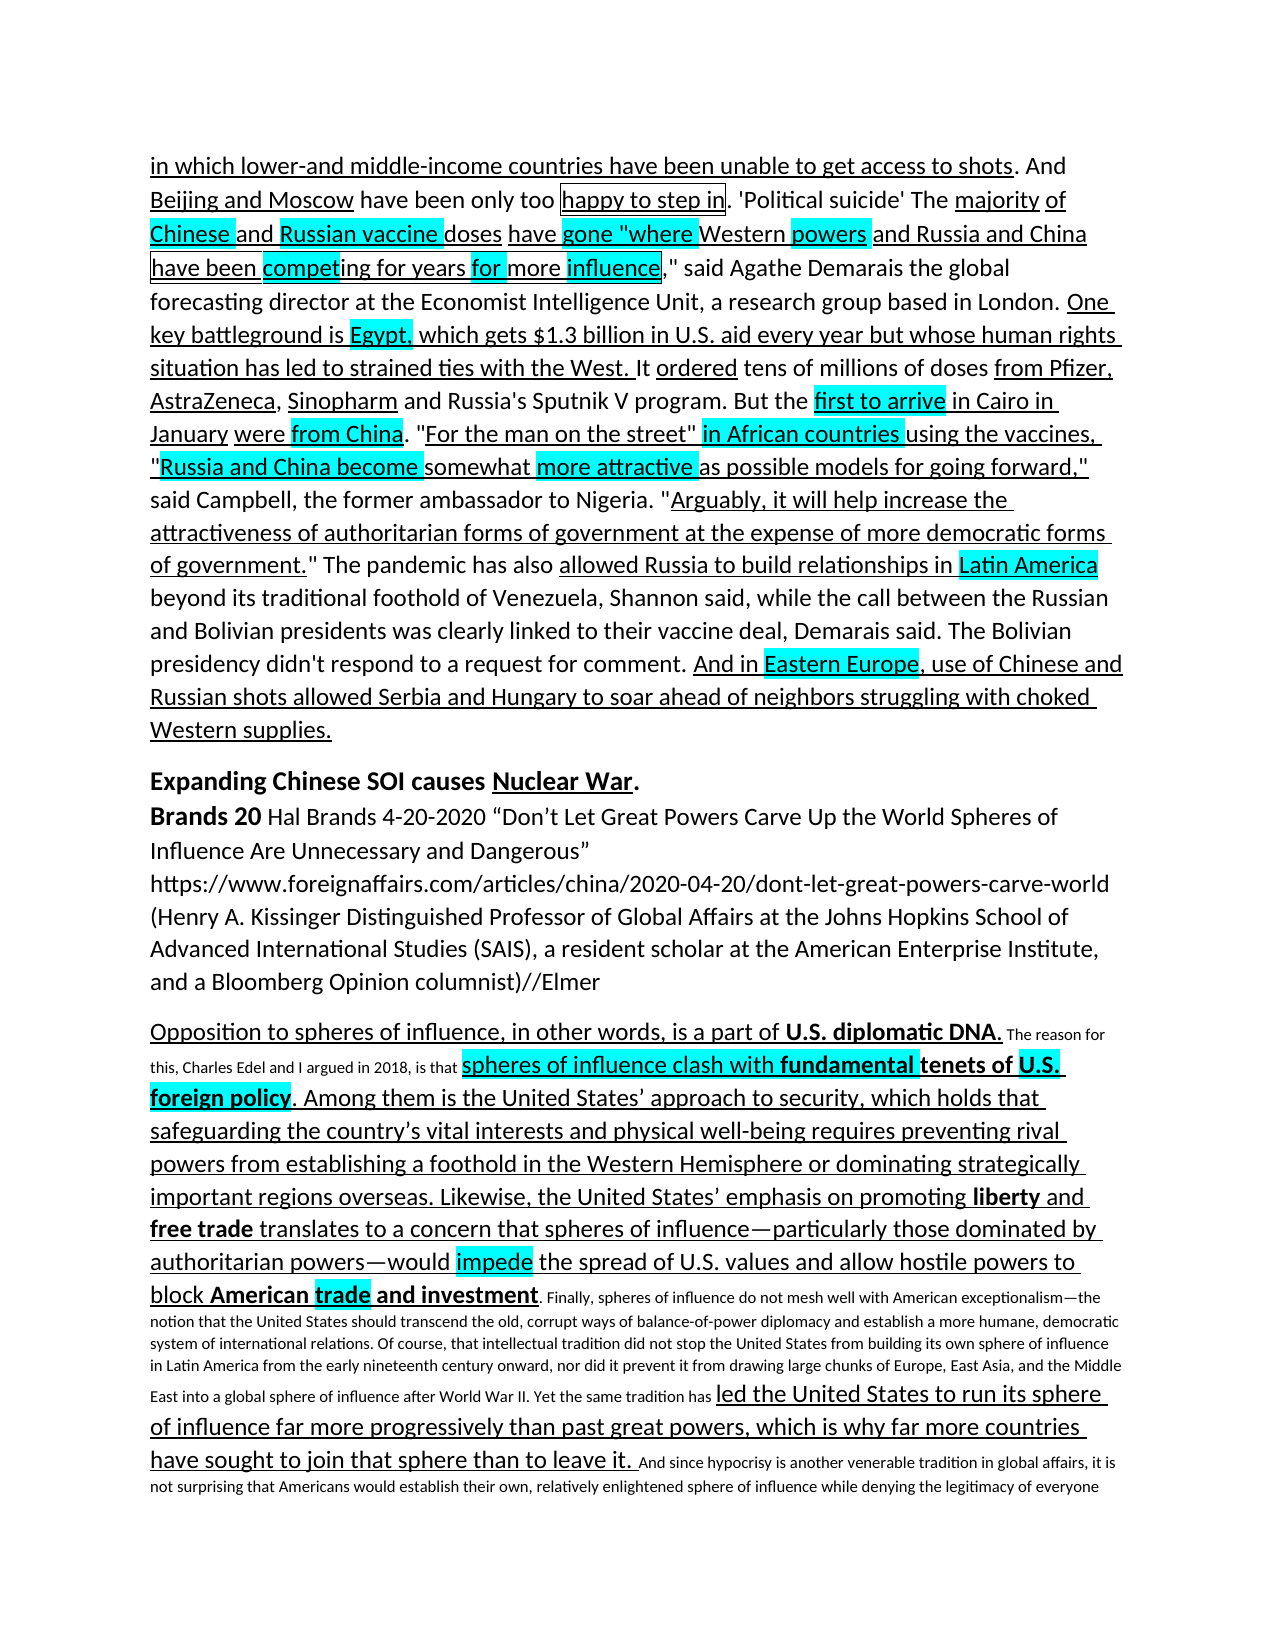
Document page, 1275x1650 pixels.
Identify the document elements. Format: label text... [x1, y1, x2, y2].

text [150, 150, 1125, 745]
subtitle Expanding Chinese SOI causes Nuclear War. [150, 764, 1125, 797]
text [150, 1016, 1125, 1496]
text Brands 20 Hal Brands 4-20-2020 “Don’t Let Great Powers Carve Up the World Spheres of Influence Are Unnecessary and Dangerous” https://www.foreignaffairs.com/articles/china/2020-04-20/dont-let-great-powers-carve-world (Henry A. Kissinger Distinguished Professor of Global Affairs at the Johns Hopkins School of Advanced International Studies (SAIS), a resident scholar at the American Enterprise Institute, and a Bloomberg Opinion columnist)//Elmer [150, 799, 1125, 997]
